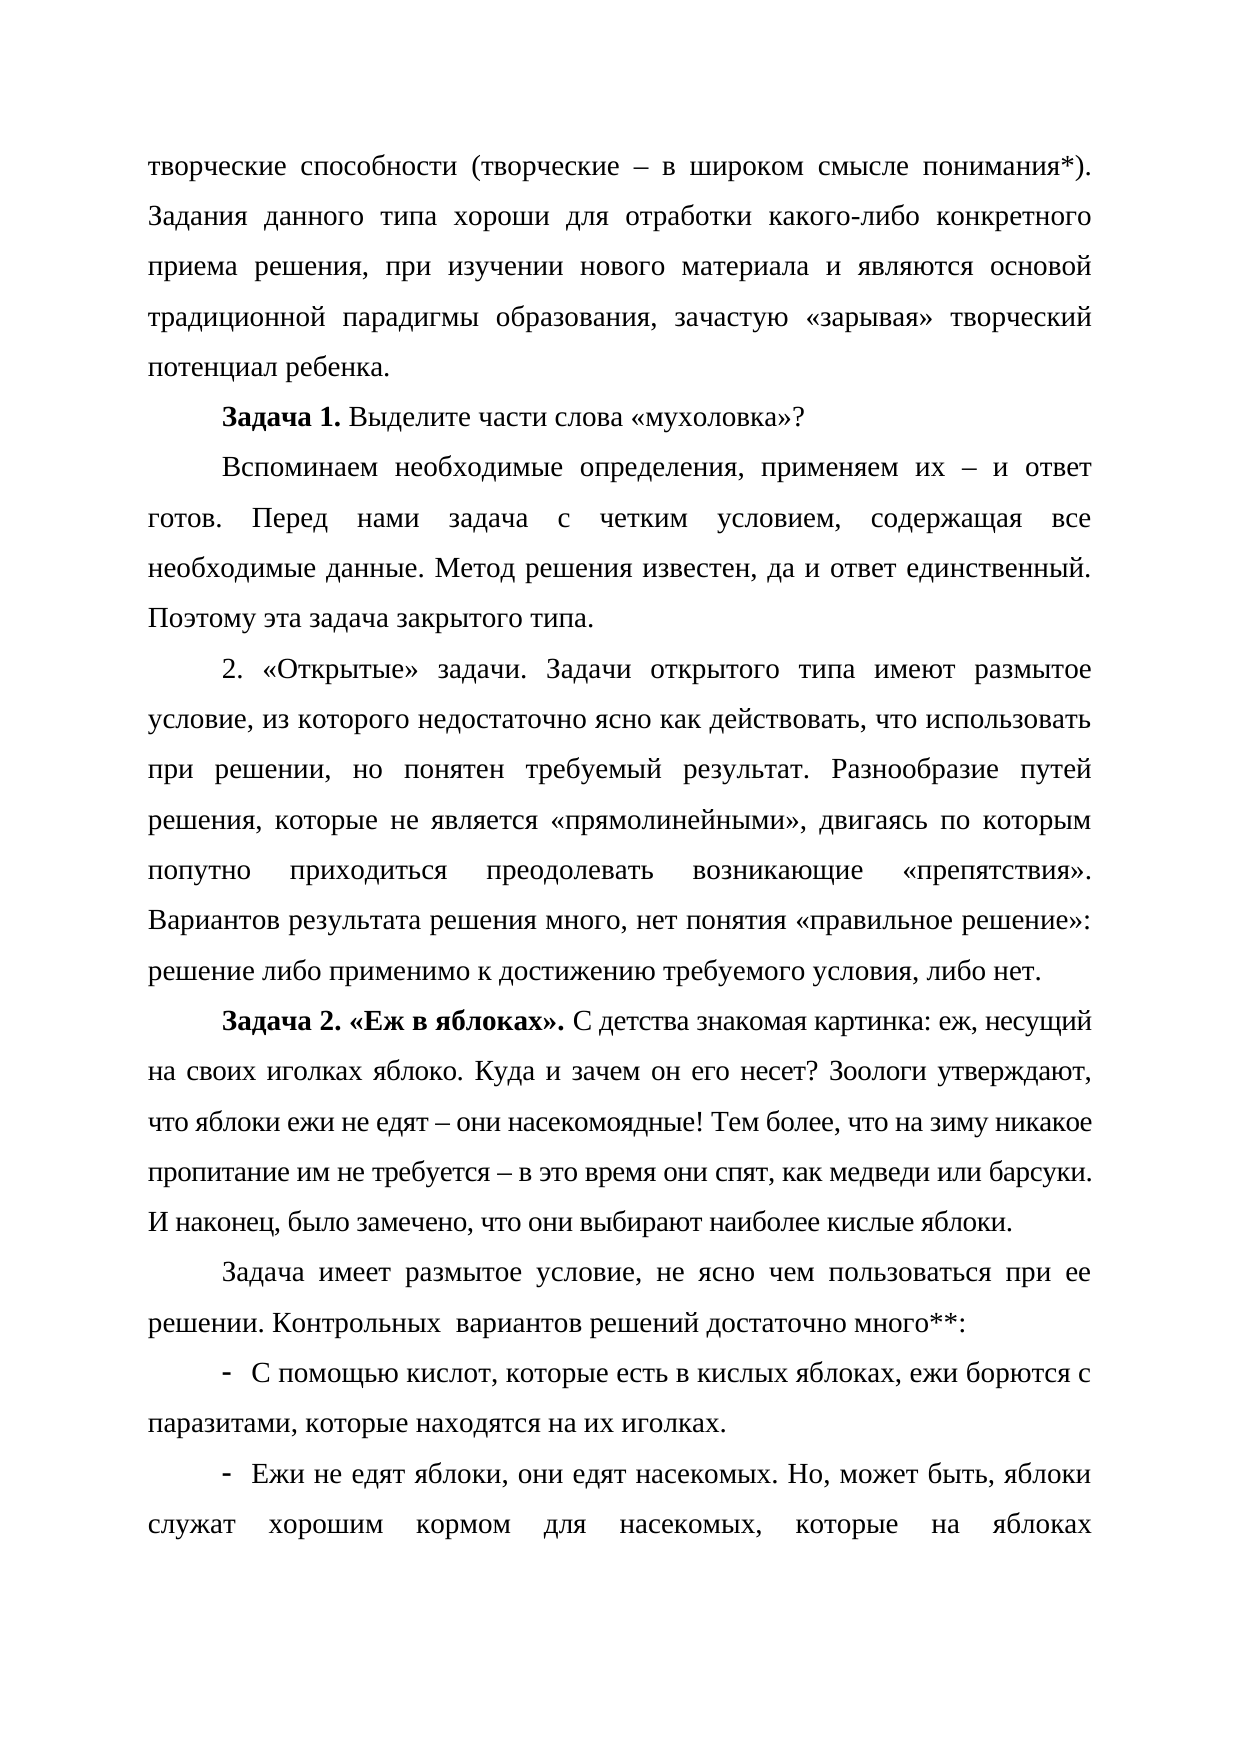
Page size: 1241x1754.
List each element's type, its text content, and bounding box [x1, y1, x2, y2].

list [148, 1456, 1092, 1540]
text Задача 2. «Еж в яблоках». С детства знакомая картинка: еж, несущий на своих иголках яблоко. Куда и зачем он его несет? Зоологи утверждают, что яблоки ежи не едят – они насекомоядные! Тем более, что на зиму никакое пропитание им не требуется – в это время они спят, как медведи или барсуки. И наконец, было замечено, что они выбирают наиболее кислые яблоки. [148, 1003, 1092, 1238]
text Вспоминаем необходимые определения, применяем их – и ответ готов. Перед нами задача с четким условием, содержащая все необходимые данные. Метод решения известен, да и ответ единственный. Поэтому эта задача закрытого типа. [148, 449, 1092, 634]
list С помощью кислот, которые есть в кислых яблоках, ежи борются с паразитами, которые находятся на их иголках. [148, 1355, 1092, 1439]
text 2. «Открытые» задачи. Задачи открытого типа имеют размытое условие, из которого недостаточно ясно как действовать, что использовать при решении, но понятен требуемый результат. Разнообразие путей решения, которые не является «прямолинейными», двигаясь по которым попутно приходиться преодолевать возникающие «препятствия». Вариантов результата решения много, нет понятия «правильное решение»: решение либо применимо к достижению требуемого условия, либо нет. [148, 651, 1092, 986]
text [148, 148, 1092, 382]
text Задача 1. Выделите части слова «мухоловка»? [148, 399, 1092, 433]
text Задача имеет размытое условие, не ясно чем пользоваться при ее решении. Контрольных вариантов решений достаточно много**: [148, 1254, 1092, 1338]
